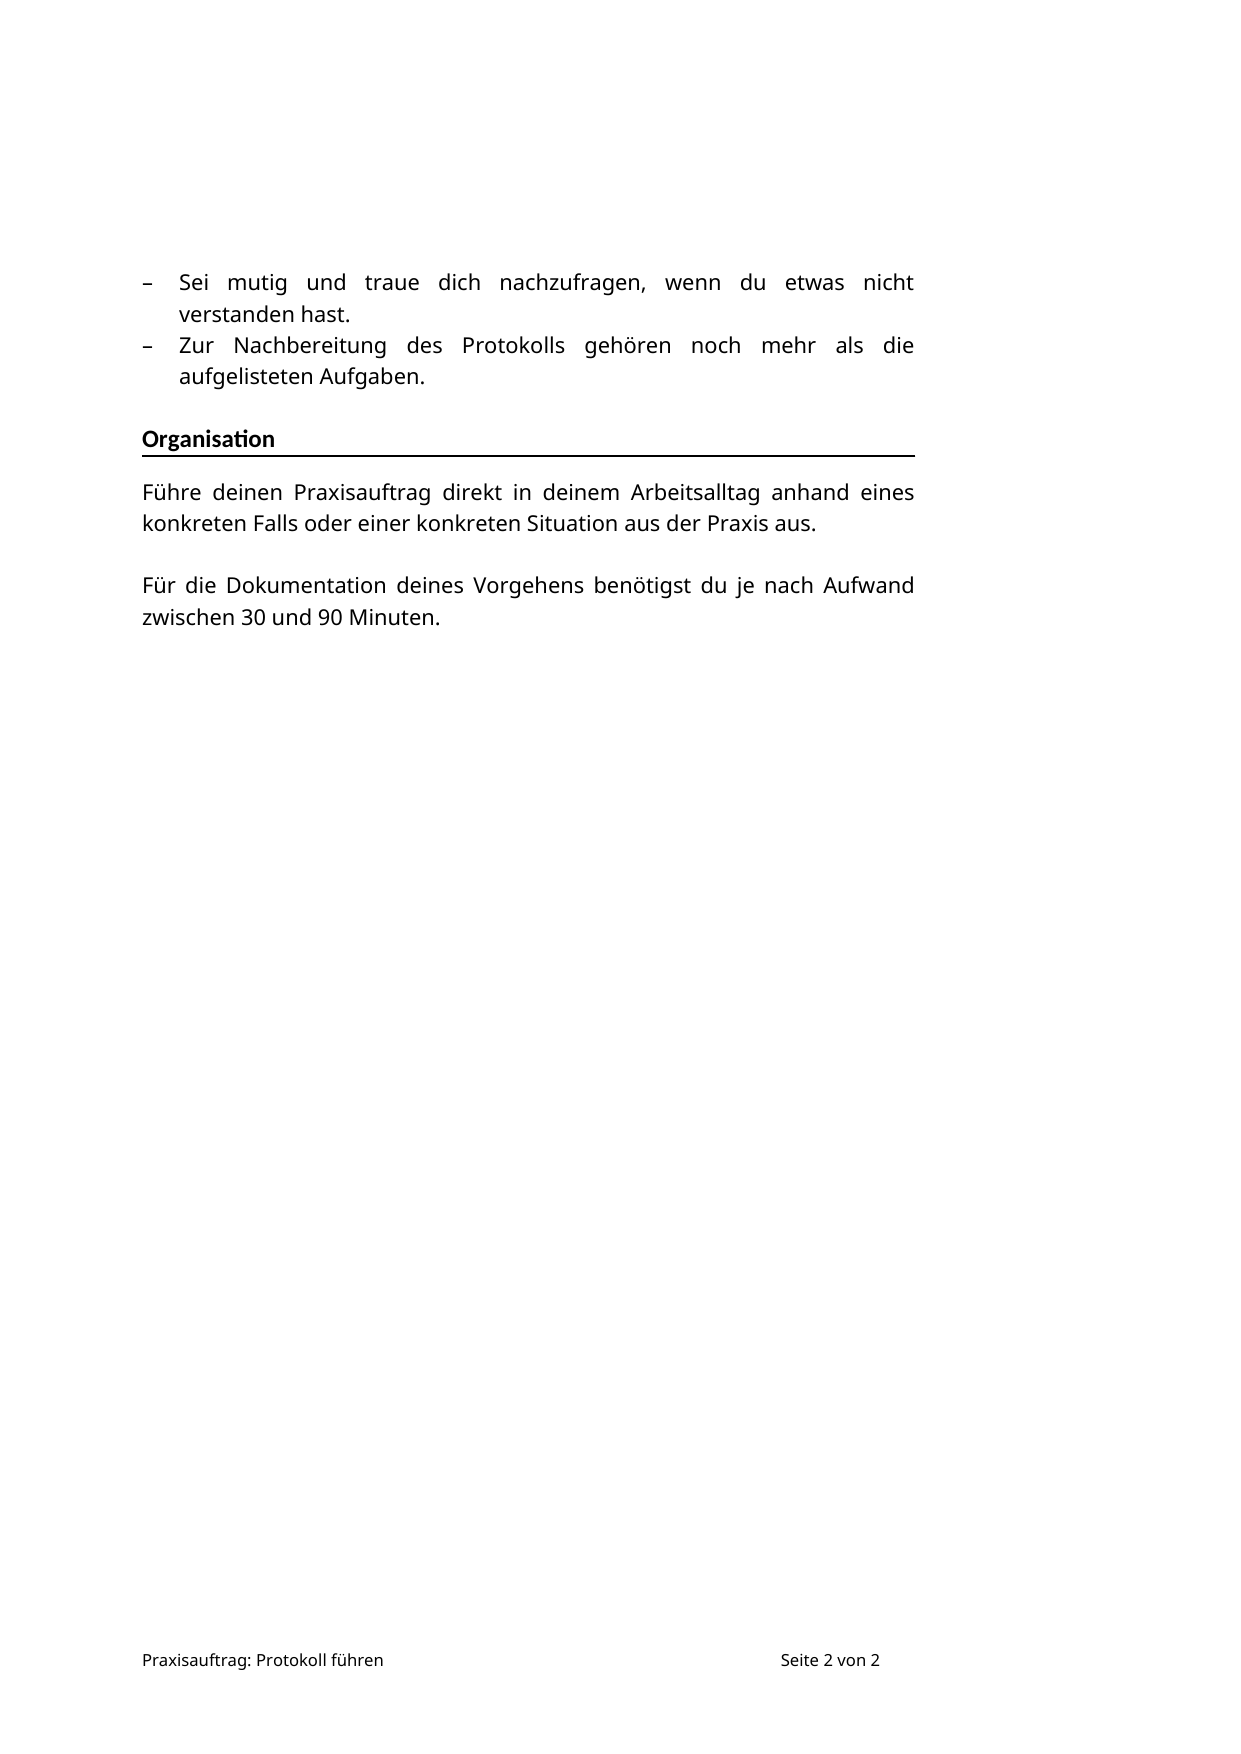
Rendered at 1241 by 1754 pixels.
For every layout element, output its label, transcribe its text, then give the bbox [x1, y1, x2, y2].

text Für die Dokumentation deines Vorgehens benötigst du je nach Aufwand zwischen 30 und 90 Minuten. [142, 569, 915, 631]
text Führe deinen Praxisauftrag direkt in deinem Arbeitsalltag anhand eines konkreten Falls oder einer konkreten Situation aus der Praxis aus. [142, 475, 915, 538]
subtitle Organisation [142, 422, 915, 455]
list Zur Nachbereitung des Protokolls gehören noch mehr als die aufgelisteten Aufgaben. [142, 328, 915, 391]
list Sei mutig und traue dich nachzufragen, wenn du etwas nicht verstanden hast. [142, 266, 915, 328]
